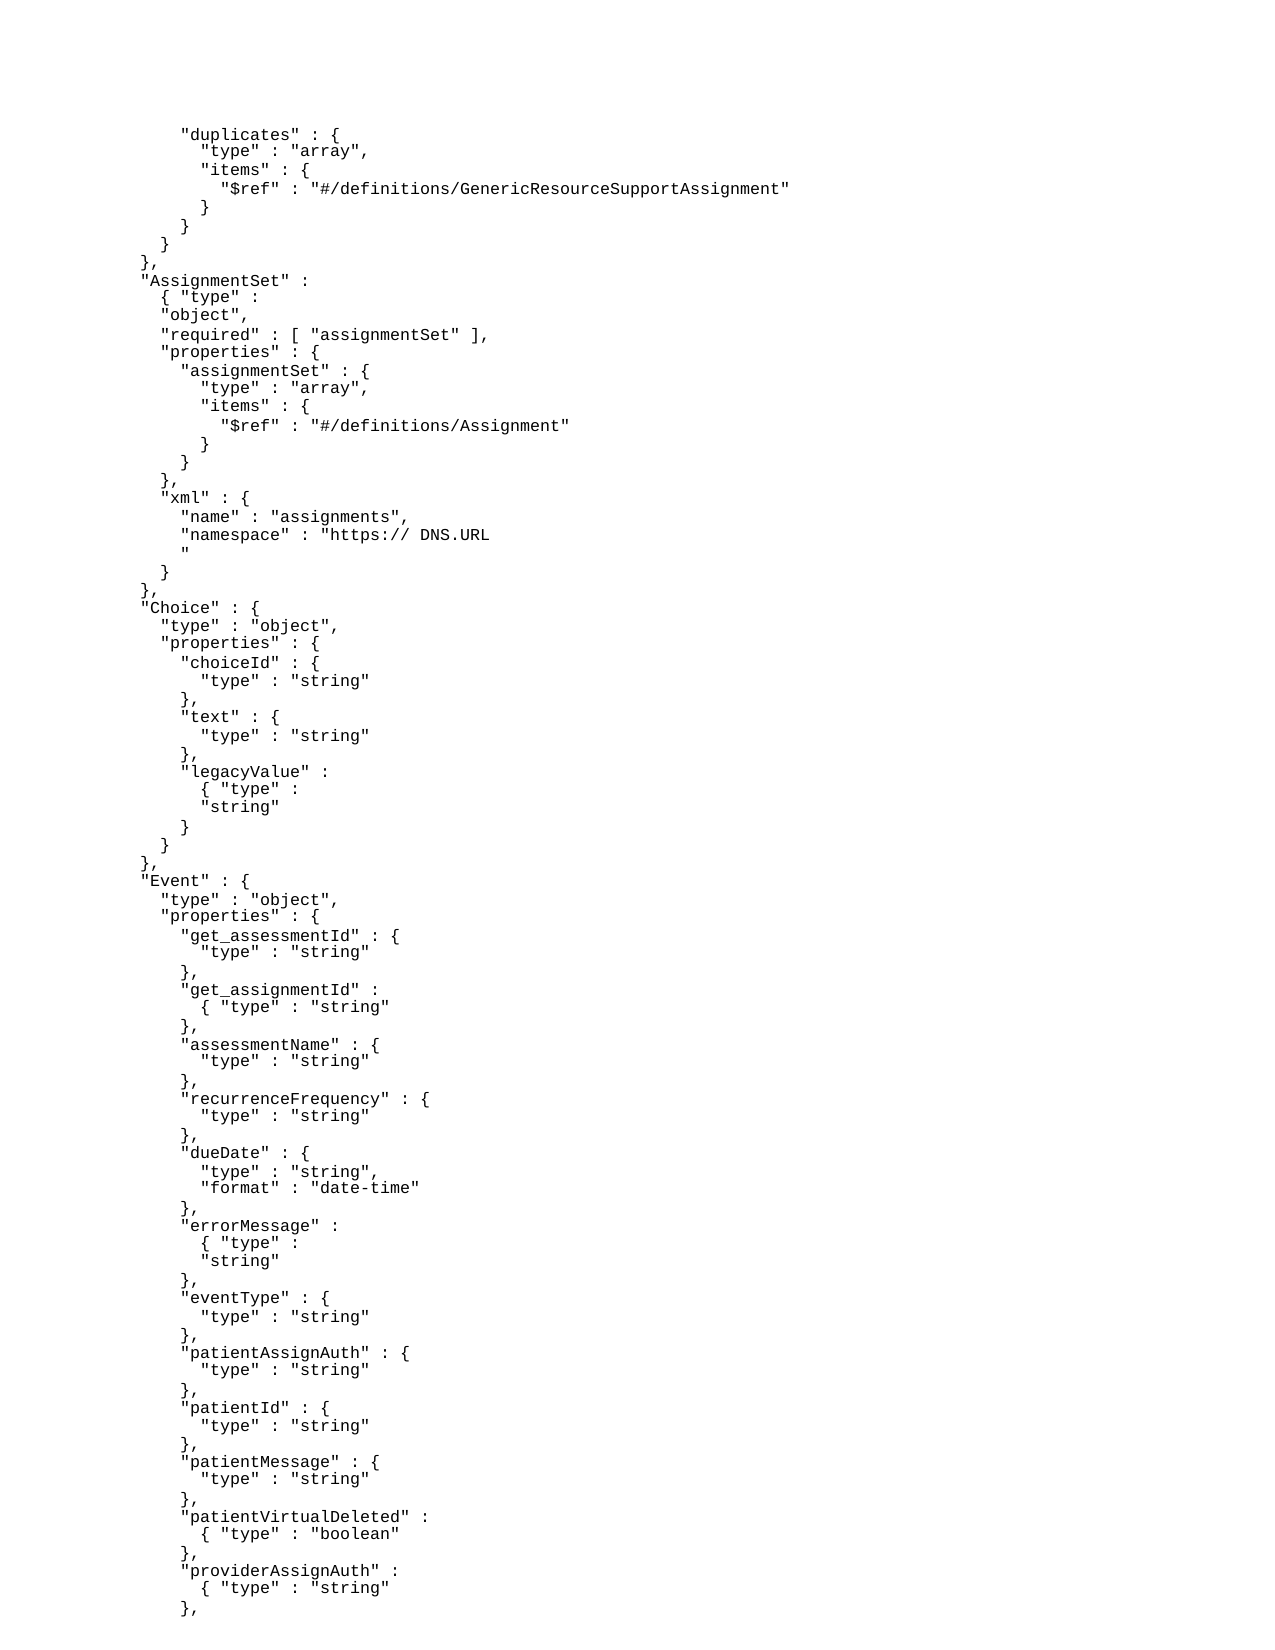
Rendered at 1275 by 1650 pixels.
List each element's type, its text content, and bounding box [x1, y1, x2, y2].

text }, [160, 471, 1096, 489]
text } [200, 198, 1096, 216]
text "name" : "assignments", [180, 507, 1096, 526]
text } [160, 836, 1096, 854]
text } [180, 818, 1096, 836]
text "assignmentSet" : { "type" : "array", "items" : { [180, 362, 370, 416]
text }, [180, 1126, 1096, 1144]
text "type" : "string", "format" : "date-time" [200, 1163, 456, 1199]
text "type" : "string" [200, 1417, 1096, 1435]
text }, [180, 1435, 1096, 1453]
text "type" : "object", "properties" : { [160, 617, 416, 654]
text }, [140, 581, 1096, 599]
text " [180, 544, 1096, 563]
text "AssignmentSet" : { "type" : "object", [140, 272, 340, 326]
text } [160, 235, 1096, 253]
text "providerAssignAuth" : { "type" : "string" [180, 1562, 436, 1598]
text "patientVirtualDeleted" : { "type" : "boolean" [180, 1508, 436, 1544]
text }, [180, 1598, 1096, 1617]
text }, [180, 1017, 1096, 1035]
text }, [180, 745, 1096, 763]
text }, [180, 1544, 1096, 1562]
text "dueDate" : { [180, 1144, 1096, 1162]
text "eventType" : { [180, 1289, 1096, 1308]
text }, [180, 963, 1096, 981]
text }, [180, 1072, 1096, 1090]
text } [180, 216, 1096, 235]
text }, [180, 1271, 1096, 1289]
text "$ref" : "#/definitions/GenericResourceSupportAssignment" [220, 180, 1096, 198]
text "patientId" : { [180, 1398, 1096, 1417]
text "type" : "string" [200, 1308, 1096, 1326]
text "get_assessmentId" : { "type" : "string" [180, 927, 436, 963]
text }, [180, 1199, 1096, 1217]
text }, [180, 1380, 1096, 1398]
text }, [180, 1490, 1096, 1508]
text }, [140, 253, 1096, 272]
text }, [180, 690, 1096, 708]
text } [160, 563, 1096, 581]
text "Choice" : { [138, 599, 262, 617]
text "type" : "string" [200, 727, 1096, 745]
text } [180, 453, 1096, 471]
text "namespace" : "https:// DNS.URL [180, 526, 1096, 544]
text } [200, 435, 1096, 453]
text "Event" : { [138, 872, 252, 891]
text "patientMessage" : { "type" : "string" [180, 1453, 380, 1490]
text "get_assignmentId" : { "type" : "string" [180, 981, 436, 1017]
text "legacyValue" : { "type" : "string" [180, 763, 380, 818]
text "recurrenceFrequency" : { "type" : "string" [180, 1090, 436, 1126]
text "type" : "object", "properties" : { [160, 891, 416, 927]
text "duplicates" : { "type" : "array", "items" : { [180, 126, 380, 180]
text "errorMessage" : { "type" : "string" [180, 1217, 380, 1271]
text "required" : [ "assignmentSet" ], "properties" : { [160, 326, 570, 362]
text "text" : { [180, 708, 1096, 727]
text "choiceId" : { [180, 654, 1096, 672]
text "$ref" : "#/definitions/Assignment" [220, 416, 1096, 435]
text "assessmentName" : { "type" : "string" [180, 1036, 380, 1072]
text }, [140, 854, 1096, 872]
text }, [180, 1326, 1096, 1344]
text "type" : "string" [200, 672, 1096, 690]
text "patientAssignAuth" : { "type" : "string" [180, 1344, 436, 1380]
text "xml" : { [160, 489, 1096, 507]
